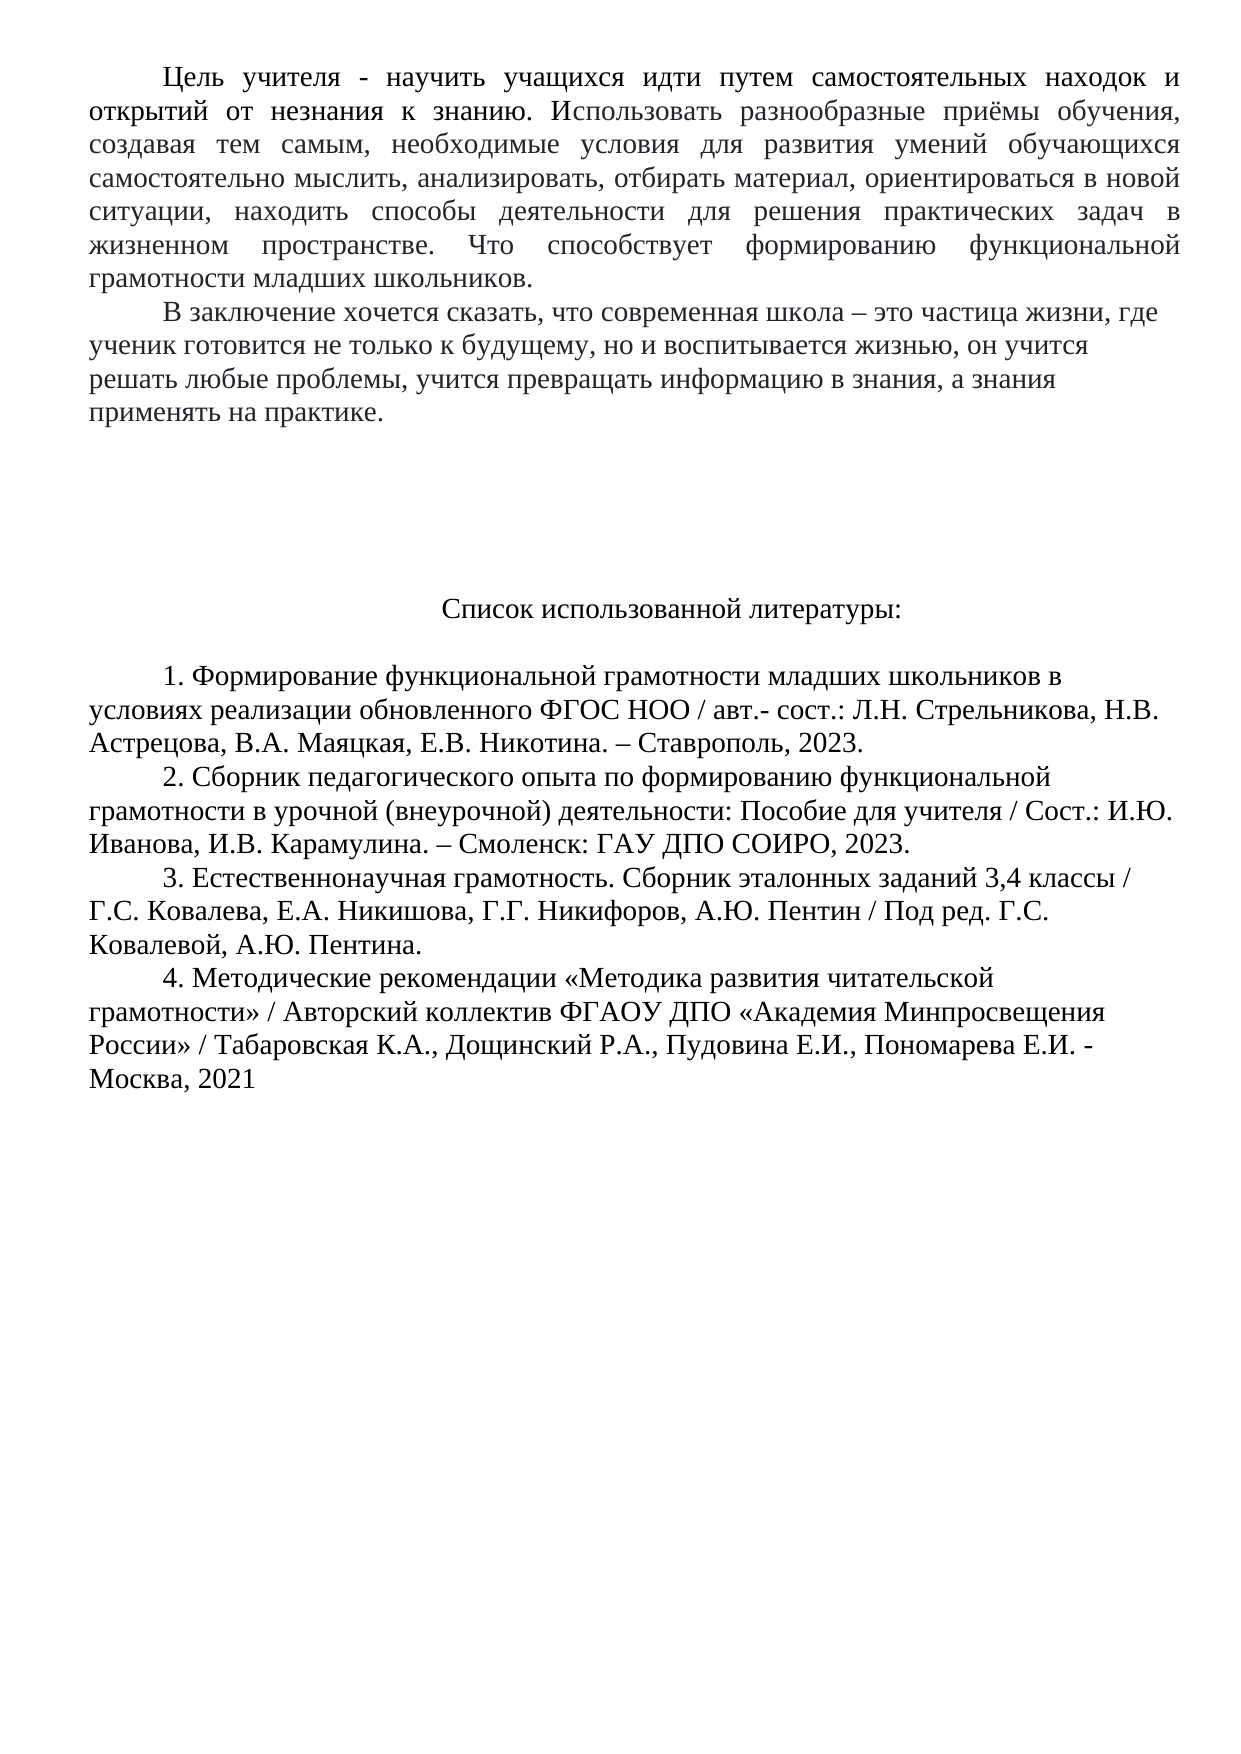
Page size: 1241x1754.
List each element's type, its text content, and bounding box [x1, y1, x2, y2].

text 1. Формирование функциональной грамотности младших школьников в условиях реализации обновленного ФГОС НОО / авт.- сост.: Л.Н. Стрельникова, Н.В. Астрецова, В.А. Маяцкая, Е.В. Никотина. – Ставрополь, 2023. [89, 658, 1181, 759]
text Список использованной литературы: [89, 591, 1181, 625]
text 4. Методические рекомендации «Методика развития читательской грамотности» / Авторский коллектив ФГАОУ ДПО «Академия Минпросвещения России» / Табаровская К.А., Дощинский Р.А., Пудовина Е.И., Пономарева Е.И. - Москва, 2021 [89, 960, 1181, 1094]
text 2. Сборник педагогического опыта по формированию функциональной грамотности в урочной (внеурочной) деятельности: Пособие для учителя / Сост.: И.Ю. Иванова, И.В. Карамулина. – Смоленск: ГАУ ДПО СОИРО, 2023. [89, 759, 1181, 860]
text В заключение хочется сказать, что современная школа – это частица жизни, где ученик готовится не только к будущему, но и воспитывается жизнью, он учится решать любые проблемы, учится превращать информацию в знания, а знания применять на практике. [89, 294, 1181, 428]
text 3. Естественнонаучная грамотность. Сборник эталонных заданий 3,4 классы / Г.С. Ковалева, Е.А. Никишова, Г.Г. Никифоров, А.Ю. Пентин / Под ред. Г.С. Ковалевой, А.Ю. Пентина. [89, 860, 1181, 960]
text Цель учителя - научить учащихся идти путем самостоятельных находок и открытий от незнания к знанию. Использовать разнообразные приёмы обучения, создавая тем самым, необходимые условия для развития умений обучающихся самостоятельно мыслить, анализировать, отбирать материал, ориентироваться в новой ситуации, находить способы деятельности для решения практических задач в жизненном пространстве. Что способствует формированию функциональной грамотности младших школьников. [89, 59, 1181, 294]
